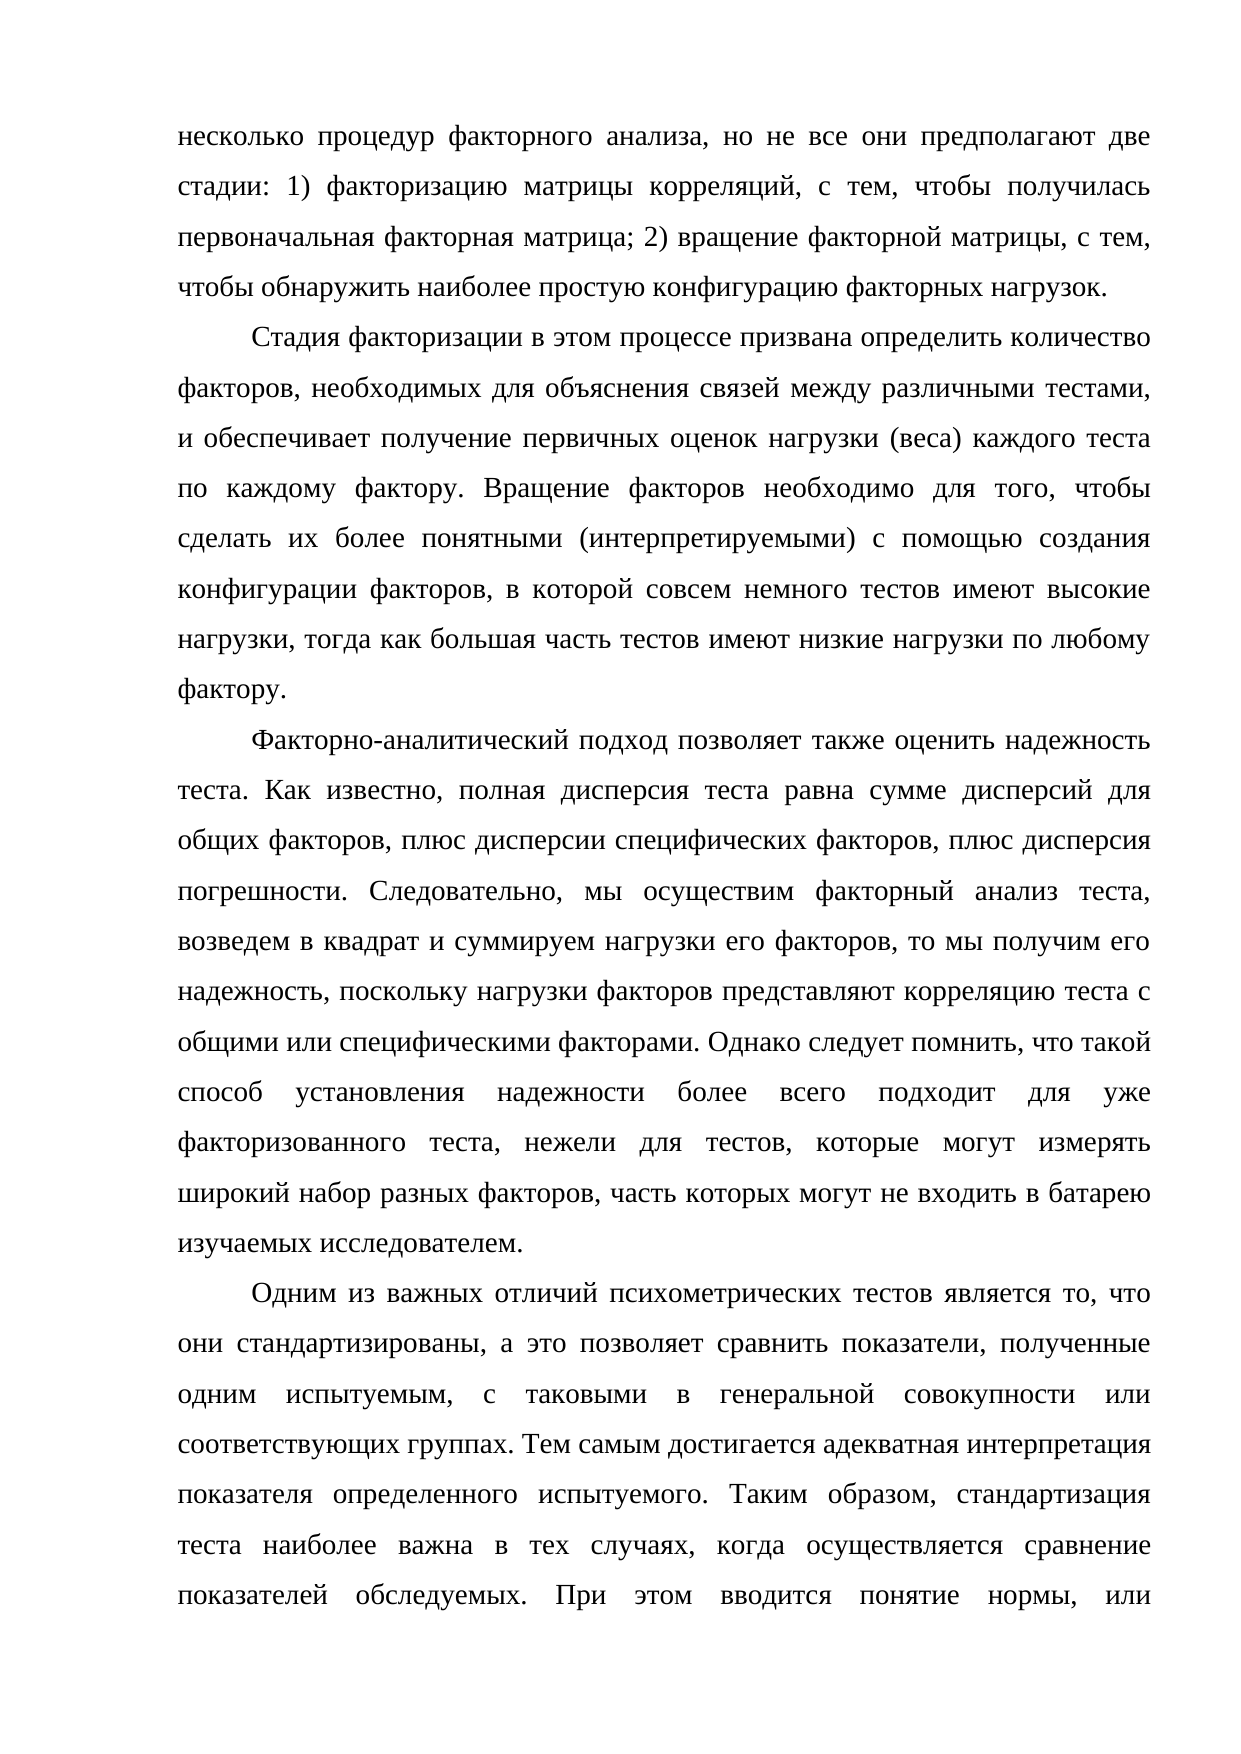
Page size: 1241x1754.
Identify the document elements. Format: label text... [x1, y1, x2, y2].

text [177, 1275, 1152, 1611]
text Факторно-аналитический подход позволяет также оценить надежность теста. Как известно, полная дисперсия теста равна сумме дисперсий для общих факторов, плюс дисперсии специфических факторов, плюс дисперсия погрешности. Следовательно, мы осуществим факторный анализ теста, возведем в квадрат и суммируем нагрузки его факторов, то мы получим его надежность, поскольку нагрузки факторов представляют корреляцию теста с общими или специфическими факторами. Однако следует помнить, что такой способ установления надежности более всего подходит для уже факторизованного теста, нежели для тестов, которые могут измерять широкий набор разных факторов, часть которых могут не входить в батарею изучаемых исследователем. [177, 722, 1152, 1258]
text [177, 118, 1152, 303]
text Стадия факторизации в этом процессе призвана определить количество факторов, необходимых для объяснения связей между различными тестами, и обеспечивает получение первичных оценок нагрузки (веса) каждого теста по каждому фактору. Вращение факторов необходимо для того, чтобы сделать их более понятными (интерпретируемыми) с помощью создания конфигурации факторов, в которой совсем немного тестов имеют высокие нагрузки, тогда как большая часть тестов имеют низкие нагрузки по любому фактору. [177, 319, 1152, 705]
